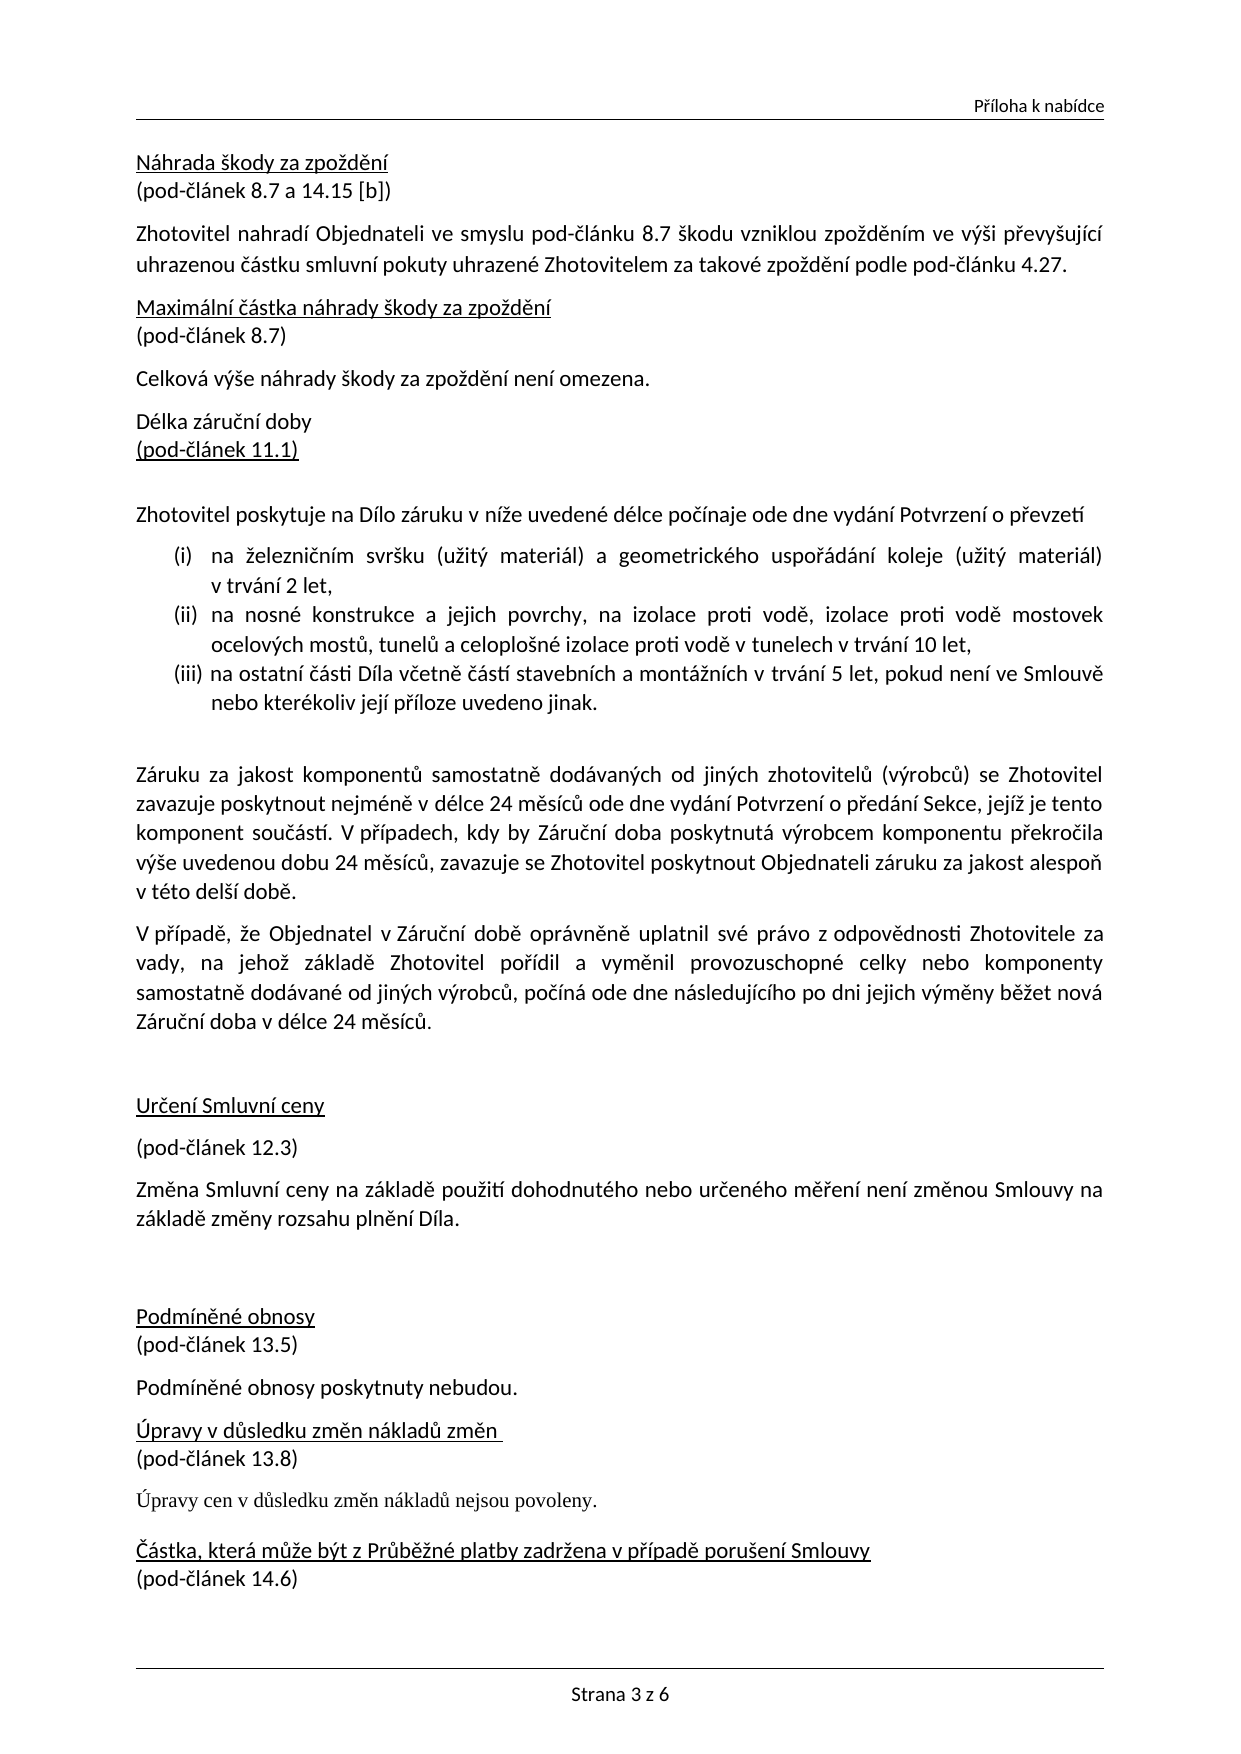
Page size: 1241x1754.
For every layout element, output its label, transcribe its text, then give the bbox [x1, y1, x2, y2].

text (pod-článek 13.8) [136, 1444, 1104, 1473]
text (pod-článek 11.1) [136, 435, 1104, 463]
text (pod-článek 12.3) [136, 1133, 1104, 1161]
text Celková výše náhrady škody za zpoždění není omezena. [136, 364, 1104, 392]
list na ostatní části Díla včetně částí stavebních a montážních v trvání 5 let, pokud není ve Smlouvě nebo kterékoliv její příloze uvedeno jinak. [173, 659, 1104, 717]
text Maximální částka náhrady škody za zpoždění [136, 293, 1104, 321]
text Určení Smluvní ceny [136, 1091, 1104, 1119]
text (pod-článek 13.5) [136, 1330, 1104, 1358]
list na nosné konstrukce a jejich povrchy, na izolace proti vodě, izolace proti vodě mostovek ocelových mostů, tunelů a celoplošné izolace proti vodě v tunelech v trvání 10 let, [173, 600, 1104, 658]
text Úpravy cen v důsledku změn nákladů nejsou povoleny. [136, 1488, 1104, 1512]
text (pod-článek 14.6) [136, 1564, 1104, 1592]
text (pod-článek 8.7) [136, 321, 1104, 349]
text Náhrada škody za zpoždění [136, 148, 1104, 176]
text Zhotovitel poskytuje na Dílo záruku v níže uvedené délce počínaje ode dne vydání Potvrzení o převzetí [136, 500, 1104, 528]
text Záruku za jakost komponentů samostatně dodávaných od jiných zhotovitelů (výrobců) se Zhotovitel zavazuje poskytnout nejméně v délce 24 měsíců ode dne vydání Potvrzení o předání Sekce, jejíž je tento komponent součástí. V případech, kdy by Záruční doba poskytnutá výrobcem komponentu překročila výše uvedenou dobu 24 měsíců, zavazuje se Zhotovitel poskytnout Objednateli záruku za jakost alespoň v této delší době. [136, 760, 1104, 905]
text Zhotovitel nahradí Objednateli ve smyslu pod-článku 8.7 škodu vzniklou zpožděním ve výši převyšující uhrazenou částku smluvní pokuty uhrazené Zhotovitelem za takové zpoždění podle pod-článku 4.27. [136, 219, 1104, 278]
text (pod-článek 8.7 a 14.15 [b]) [136, 176, 1104, 204]
list na železničním svršku (užitý materiál) a geometrického uspořádání koleje (užitý materiál) v trvání 2 let, [173, 542, 1104, 599]
text Částka, která může být z Průběžné platby zadržena v případě porušení Smlouvy [136, 1536, 1104, 1564]
text Úpravy v důsledku změn nákladů změn [136, 1417, 1104, 1444]
text Podmíněné obnosy poskytnuty nebudou. [136, 1373, 1104, 1401]
text Délka záruční doby [136, 407, 1104, 435]
text Podmíněné obnosy [136, 1302, 1104, 1330]
text Změna Smluvní ceny na základě použití dohodnutého nebo určeného měření není změnou Smlouvy na základě změny rozsahu plnění Díla. [136, 1175, 1104, 1232]
text V případě, že Objednatel v Záruční době oprávněně uplatnil své právo z odpovědnosti Zhotovitele za vady, na jehož základě Zhotovitel pořídil a vyměnil provozuschopné celky nebo komponenty samostatně dodávané od jiných výrobců, počíná ode dne následujícího po dni jejich výměny běžet nová Záruční doba v délce 24 měsíců. [136, 919, 1104, 1035]
